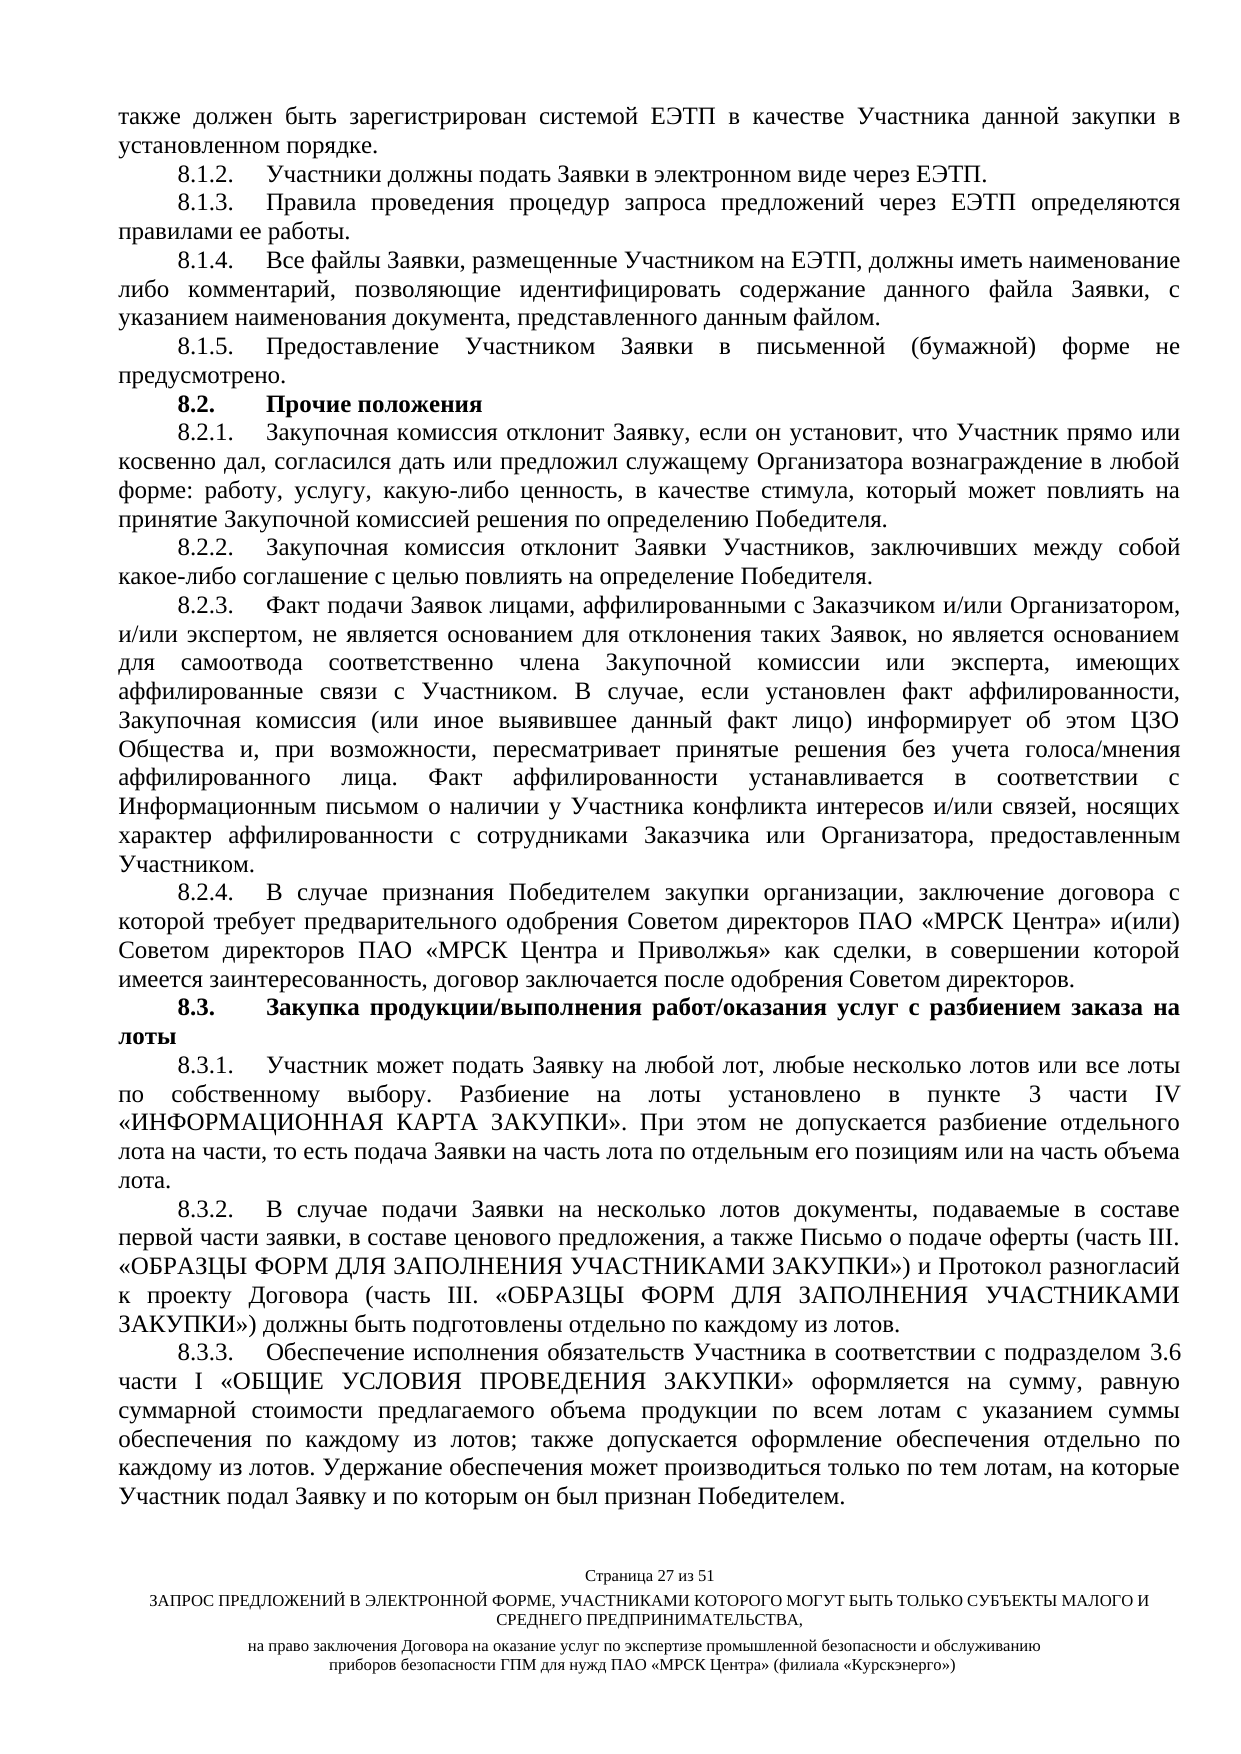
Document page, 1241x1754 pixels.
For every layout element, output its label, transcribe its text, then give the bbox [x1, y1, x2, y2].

subtitle Предоставление Участником Заявки в письменной (бумажной) форме не предусмотрено. [118, 331, 1181, 389]
subtitle Обеспечение исполнения обязательств Участника в соответствии с подразделом 3.6 части I «ОБЩИЕ УСЛОВИЯ ПРОВЕДЕНИЯ ЗАКУПКИ» оформляется на сумму, равную суммарной стоимости предлагаемого объема продукции по всем лотам с указанием суммы обеспечения по каждому из лотов; также допускается оформление обеспечения отдельно по каждому из лотов. Удержание обеспечения может производиться только по тем лотам, на которые Участник подал Заявку и по которым он был признан Победителем. [118, 1337, 1181, 1510]
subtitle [118, 101, 1181, 159]
subtitle Все файлы Заявки, размещенные Участником на ЕЭТП, должны иметь наименование либо комментарий, позволяющие идентифицировать содержание данного файла Заявки, с указанием наименования документа, представленного данным файлом. [118, 245, 1181, 331]
subtitle Участник может подать Заявку на любой лот, любые несколько лотов или все лоты по собственному выбору. Разбиение на лоты установлено в пункте 3 части IV «ИНФОРМАЦИОННАЯ КАРТА ЗАКУПКИ». При этом не допускается разбиение отдельного лота на части, то есть подача Заявки на часть лота по отдельным его позициям или на часть объема лота. [118, 1050, 1181, 1194]
subtitle Участники должны подать Заявки в электронном виде через ЕЭТП. [118, 159, 1181, 187]
subtitle В случае признания Победителем закупки организации, заключение договора с которой требует предварительного одобрения Советом директоров ПАО «МРСК Центра» и(или) Советом директоров ПАО «МРСК Центра и Приволжья» как сделки, в совершении которой имеется заинтересованность, договор заключается после одобрения Советом директоров. [118, 877, 1181, 992]
subtitle Закупочная комиссия отклонит Заявку, если он установит, что Участник прямо или косвенно дал, согласился дать или предложил служащему Организатора вознаграждение в любой форме: работу, услугу, какую-либо ценность, в качестве стимула, который может повлиять на принятие Закупочной комиссией решения по определению Победителя. [118, 417, 1181, 532]
subtitle Правила проведения процедур запроса предложений через ЕЭТП определяются правилами ее работы. [118, 187, 1181, 245]
subtitle В случае подачи Заявки на несколько лотов документы, подаваемые в составе первой части заявки, в составе ценового предложения, а также Письмо о подаче оферты (часть III. «ОБРАЗЦЫ ФОРМ ДЛЯ ЗАПОЛНЕНИЯ УЧАСТНИКАМИ ЗАКУПКИ») и Протокол разногласий к проекту Договора (часть III. «ОБРАЗЦЫ ФОРМ ДЛЯ ЗАПОЛНЕНИЯ УЧАСТНИКАМИ ЗАКУПКИ») должны быть подготовлены отдельно по каждому из лотов. [118, 1194, 1181, 1337]
subtitle Прочие положения [118, 389, 1181, 417]
subtitle Закупка продукции/выполнения работ/оказания услуг с разбиением заказа на лоты [118, 992, 1181, 1050]
subtitle Закупочная комиссия отклонит Заявки Участников, заключивших между собой какое-либо соглашение с целью повлиять на определение Победителя. [118, 532, 1181, 590]
subtitle Факт подачи Заявок лицами, аффилированными с Заказчиком и/или Организатором, и/или экспертом, не является основанием для отклонения таких Заявок, но является основанием для самоотвода соответственно члена Закупочной комиссии или эксперта, имеющих аффилированные связи с Участником. В случае, если установлен факт аффилированности, Закупочная комиссия (или иное выявившее данный факт лицо) информирует об этом ЦЗО Общества и, при возможности, пересматривает принятые решения без учета голоса/мнения аффилированного лица. Факт аффилированности устанавливается в соответствии с Информационным письмом о наличии у Участника конфликта интересов и/или связей, носящих характер аффилированности с сотрудниками Заказчика или Организатора, предоставленным Участником. [118, 590, 1181, 877]
